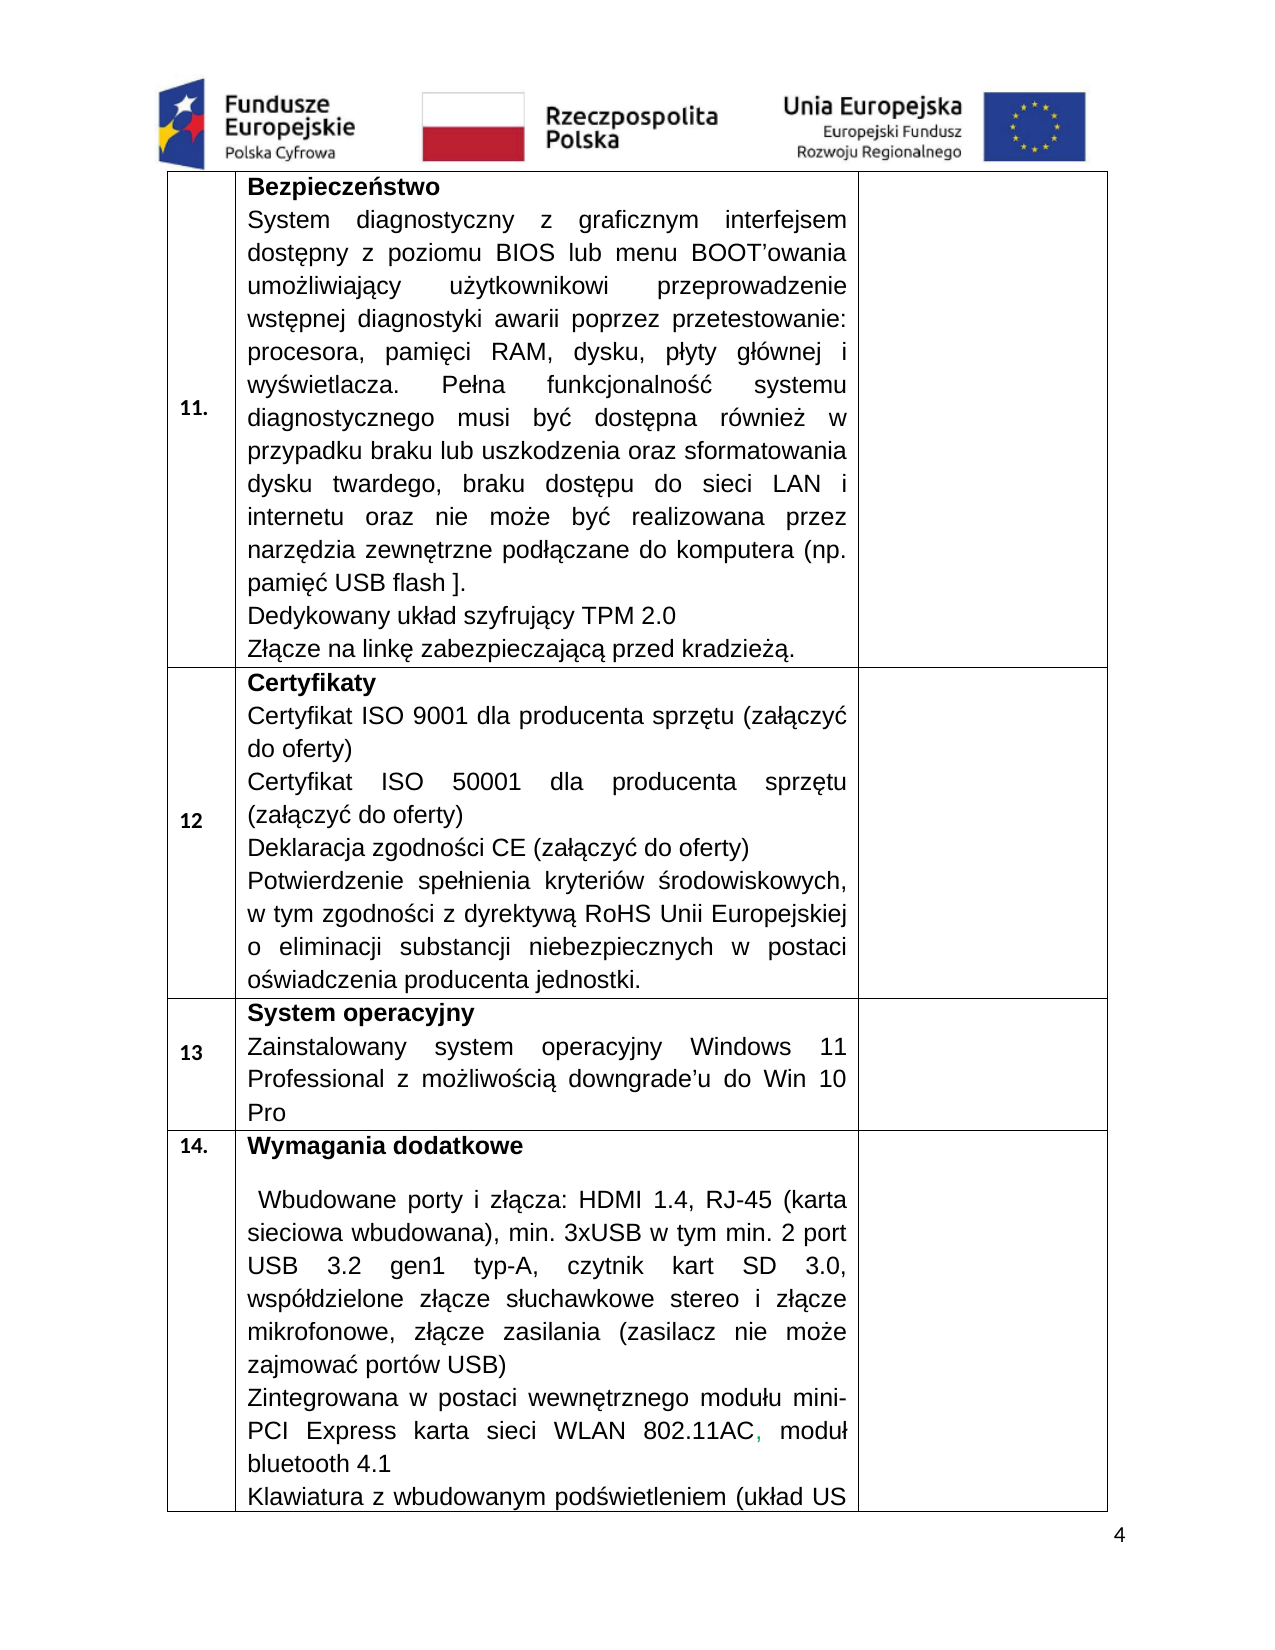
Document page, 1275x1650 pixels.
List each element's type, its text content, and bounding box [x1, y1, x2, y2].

table_cell Certyfikaty Certyfikat ISO 9001 dla producenta sprzętu (załączyć do oferty) Certyfikat ISO 50001 dla producenta sprzętu (załączyć do oferty) Deklaracja zgodności CE (załączyć do oferty) Potwierdzenie spełnienia kryteriów środowiskowych, w tym zgodności z dyrektywą RoHS Unii Europejskiej o eliminacji substancji niebezpiecznych w postaci oświadczenia producenta jednostki. [236, 668, 858, 997]
table_cell [859, 668, 1107, 997]
table_cell 12 [168, 668, 235, 997]
table_cell 14. [168, 1131, 235, 1511]
table_cell [859, 999, 1107, 1130]
table_cell 11. [168, 172, 235, 667]
table_cell System operacyjny Zainstalowany system operacyjny Windows 11 Professional z możliwością downgrade’u do Win 10 Pro [236, 999, 858, 1130]
picture [150, 73, 1094, 171]
table_cell Bezpieczeństwo System diagnostyczny z graficznym interfejsem dostępny z poziomu BIOS lub menu BOOT’owania umożliwiający użytkownikowi przeprowadzenie wstępnej diagnostyki awarii poprzez przetestowanie: procesora, pamięci RAM, dysku, płyty głównej i wyświetlacza. Pełna funkcjonalność systemu diagnostycznego musi być dostępna również w przypadku braku lub uszkodzenia oraz sformatowania dysku twardego, braku dostępu do sieci LAN i internetu oraz nie może być realizowana przez narzędzia zewnętrzne podłączane do komputera (np. pamięć USB flash ]. Dedykowany układ szyfrujący TPM 2.0 Złącze na linkę zabezpieczającą przed kradzieżą. [236, 172, 858, 667]
table_cell [859, 172, 1107, 667]
table_cell [859, 1131, 1107, 1511]
table_cell 13 [168, 999, 235, 1130]
